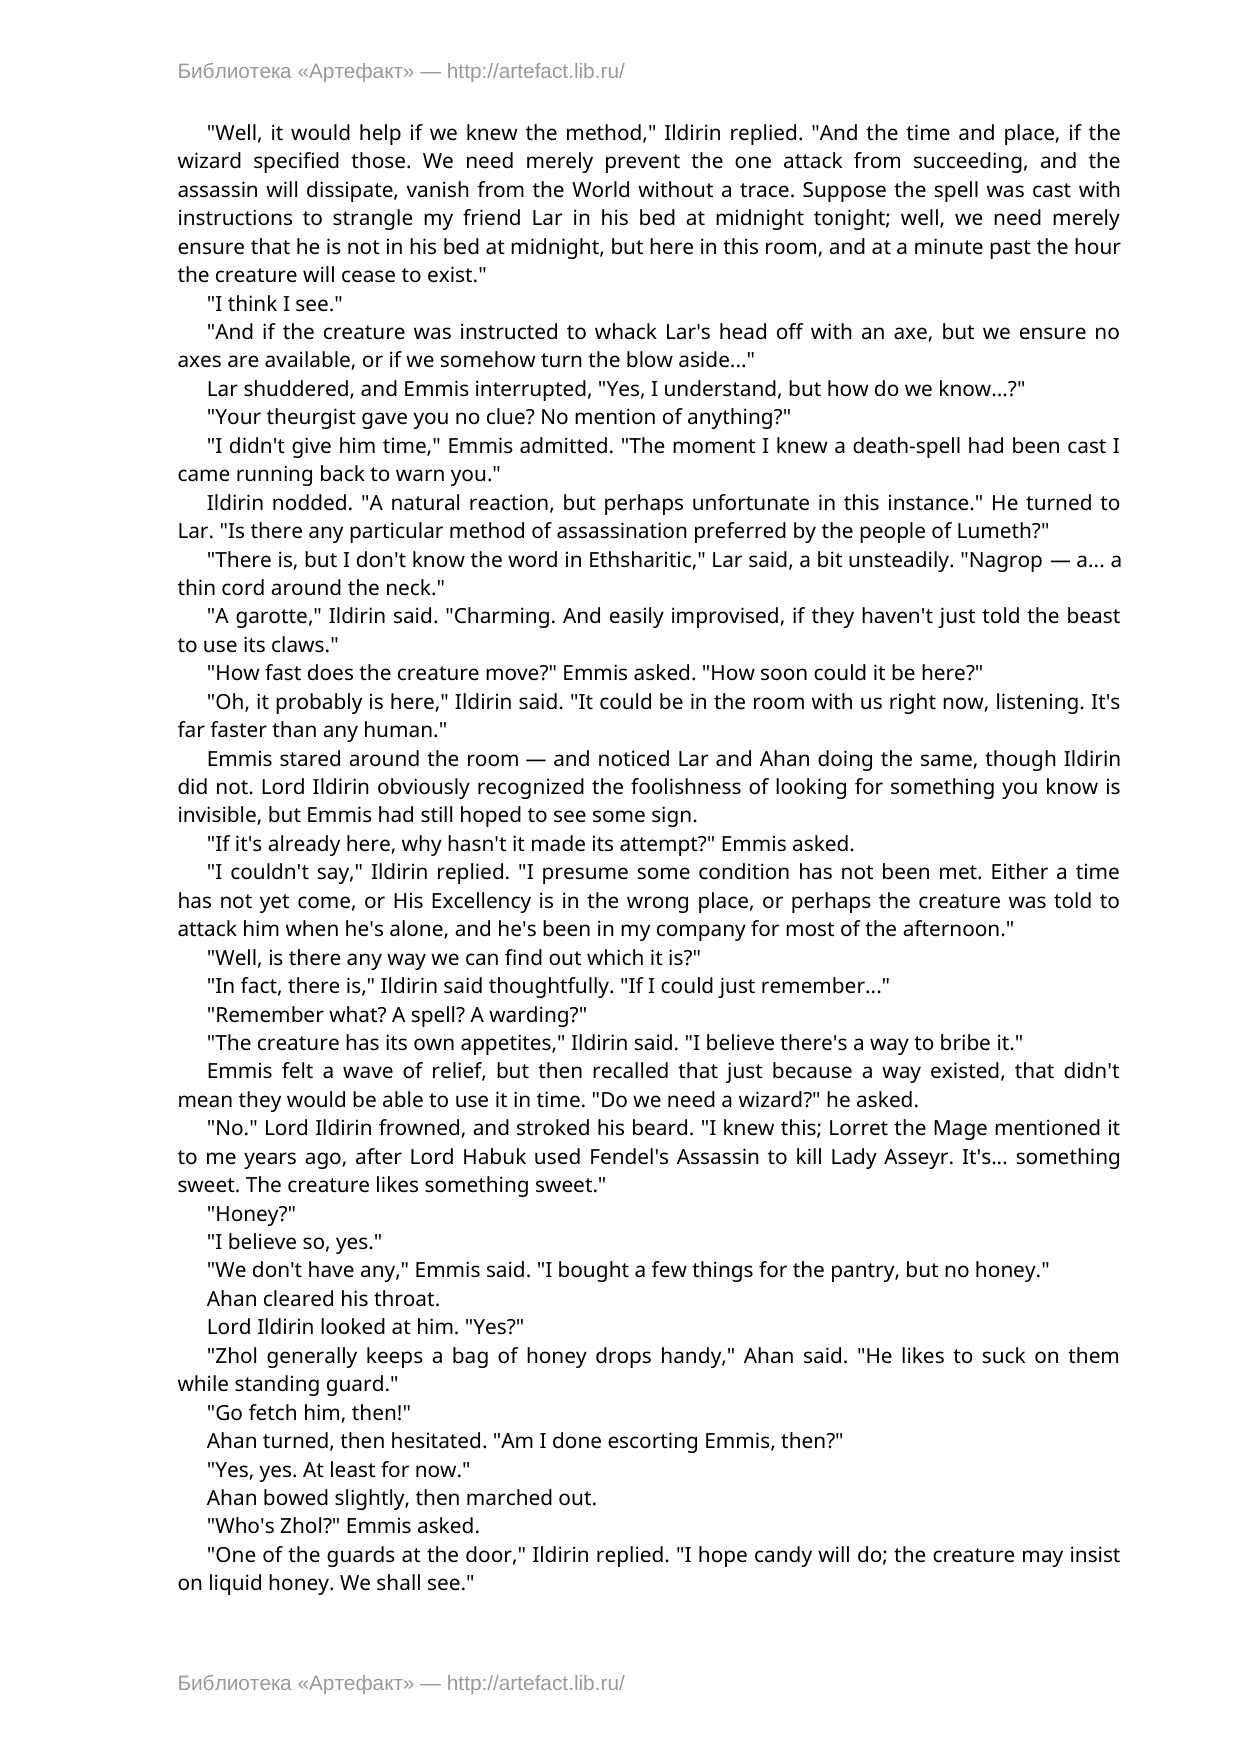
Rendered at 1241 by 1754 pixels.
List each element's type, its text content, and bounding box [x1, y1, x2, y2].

text "I didn't give him time," Emmis admitted. "The moment I knew a death-spell had been cast I came running back to warn you." [177, 431, 1122, 488]
text "There is, but I don't know the word in Ethsharitic," Lar said, a bit unsteadily. "Nagrop — a... a thin cord around the neck." [177, 545, 1122, 602]
text "One of the guards at the door," Ildirin replied. "I hope candy will do; the creature may insist on liquid honey. We shall see." [177, 1540, 1122, 1597]
text Emmis stared around the room — and noticed Lar and Ahan doing the same, though Ildirin did not. Lord Ildirin obviously recognized the foolishness of looking for something you know is invisible, but Emmis had still hoped to see some sign. [177, 744, 1122, 829]
text "I couldn't say," Ildirin replied. "I presume some condition has not been met. Either a time has not yet come, or His Excellency is in the wrong place, or perhaps the creature was told to attack him when he's alone, and he's been in my company for most of the afternoon." [177, 857, 1122, 943]
text Ahan cleared his throat. [177, 1284, 1122, 1312]
text "No." Lord Ildirin frowned, and stroked his beard. "I knew this; Lorret the Mage mentioned it to me years ago, after Lord Habuk used Fendel's Assassin to kill Lady Asseyr. It's... something sweet. The creature likes something sweet." [177, 1113, 1122, 1199]
text "We don't have any," Emmis said. "I bought a few things for the pantry, but no honey." [177, 1256, 1122, 1284]
text "Zhol generally keeps a bag of honey drops handy," Ahan said. "He likes to suck on them while standing guard." [177, 1341, 1122, 1398]
text "A garotte," Ildirin said. "Charming. And easily improvised, if they haven't just told the beast to use its claws." [177, 602, 1122, 658]
text "Well, is there any way we can find out which it is?" [177, 943, 1122, 971]
text "Go fetch him, then!" [177, 1398, 1122, 1426]
text Lar shuddered, and Emmis interrupted, "Yes, I understand, but how do we know...?" [177, 374, 1122, 402]
text "Oh, it probably is here," Ildirin said. "It could be in the room with us right now, listening. It's far faster than any human." [177, 687, 1122, 744]
text "Who's Zhol?" Emmis asked. [177, 1512, 1122, 1540]
text "If it's already here, why hasn't it made its attempt?" Emmis asked. [177, 829, 1122, 857]
text Lord Ildirin looked at him. "Yes?" [177, 1312, 1122, 1341]
text Ildirin nodded. "A natural reaction, but perhaps unfortunate in this instance." He turned to Lar. "Is there any particular method of assassination preferred by the people of Lumeth?" [177, 488, 1122, 545]
text "And if the creature was instructed to whack Lar's head off with an axe, but we ensure no axes are available, or if we somehow turn the blow aside..." [177, 317, 1122, 374]
text "The creature has its own appetites," Ildirin said. "I believe there's a way to bribe it." [177, 1028, 1122, 1057]
text "Remember what? A spell? A warding?" [177, 1000, 1122, 1028]
text "I think I see." [177, 289, 1122, 317]
text Ahan turned, then hesitated. "Am I done escorting Emmis, then?" [177, 1426, 1122, 1455]
text "How fast does the creature move?" Emmis asked. "How soon could it be here?" [177, 658, 1122, 687]
text Ahan bowed slightly, then marched out. [177, 1483, 1122, 1512]
text "Yes, yes. At least for now." [177, 1455, 1122, 1483]
text "Well, it would help if we knew the method," Ildirin replied. "And the time and place, if the wizard specified those. We need merely prevent the one attack from succeeding, and the assassin will dissipate, vanish from the World without a trace. Suppose the spell was cast with instructions to strangle my friend Lar in his bed at midnight tonight; well, we need merely ensure that he is not in his bed at midnight, but here in this room, and at a minute past the hour the creature will cease to exist." [177, 118, 1122, 289]
text Emmis felt a wave of relief, but then recalled that just because a way existed, that didn't mean they would be able to use it in time. "Do we need a wizard?" he asked. [177, 1057, 1122, 1113]
text "Honey?" [177, 1199, 1122, 1227]
text "Your theurgist gave you no clue? No mention of anything?" [177, 402, 1122, 431]
text "I believe so, yes." [177, 1227, 1122, 1256]
text "In fact, there is," Ildirin said thoughtfully. "If I could just remember..." [177, 971, 1122, 1000]
